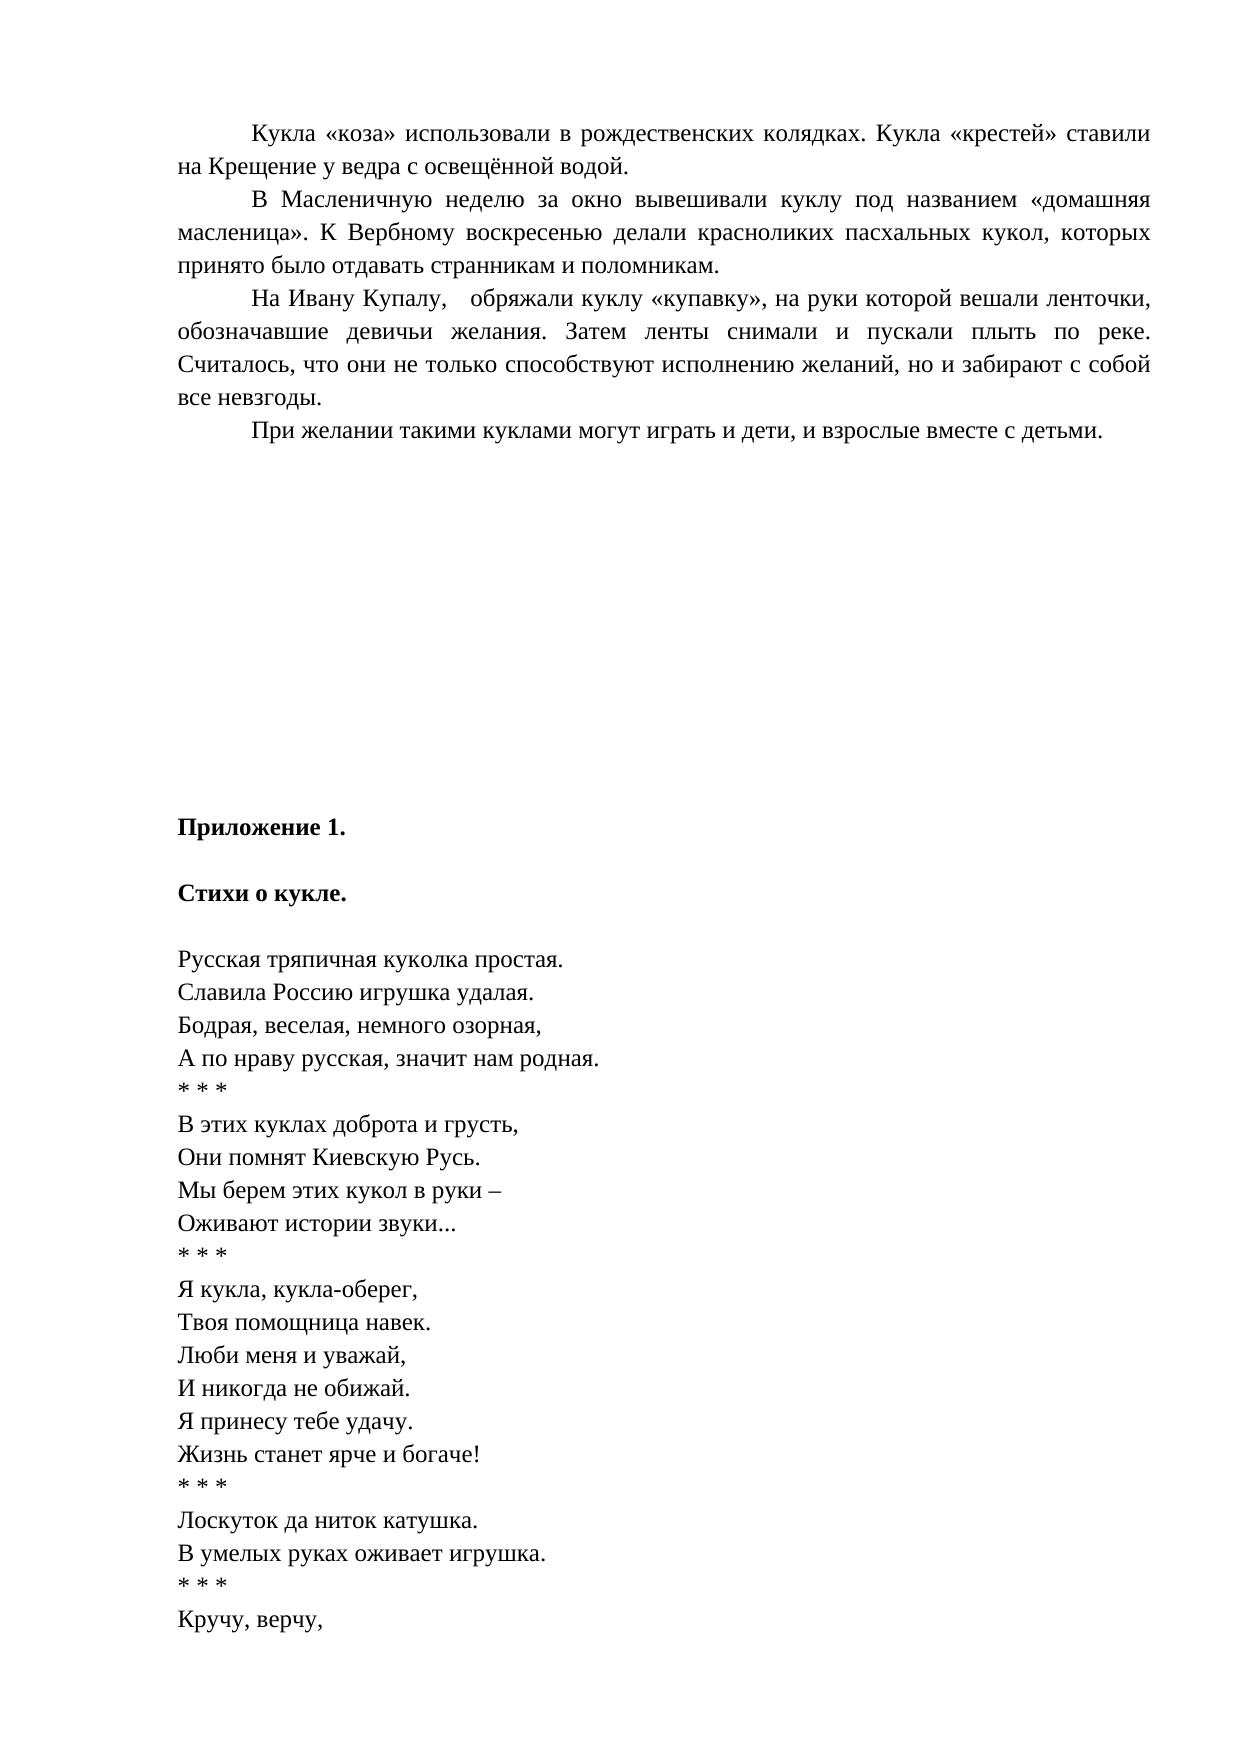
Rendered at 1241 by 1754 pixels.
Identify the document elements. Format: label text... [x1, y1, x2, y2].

text Славила Россию игрушка удалая. [177, 977, 1152, 1005]
text Кручу, верчу, [177, 1604, 1152, 1633]
text Русская тряпичная куколка простая. [177, 944, 1152, 972]
text И никогда не обижай. [177, 1373, 1152, 1402]
text В этих куклах доброта и грусть, [177, 1109, 1152, 1137]
text Лоскуток да ниток катушка. [177, 1505, 1152, 1534]
text Я кукла, кукла-оберег, [177, 1274, 1152, 1303]
text * * * [177, 1472, 1152, 1501]
text В Масленичную неделю за окно вывешивали куклу под названием «домашняя масленица». К Вербному воскресенью делали красноликих пасхальных кукол, которых принято было отдавать странникам и поломникам. [177, 184, 1152, 279]
text Они помнят Киевскую Русь. [177, 1142, 1152, 1171]
text А по нраву русская, значит нам родная. [177, 1043, 1152, 1071]
text На Ивану Купалу, обряжали куклу «купавку», на руки которой вешали ленточки, обозначавшие девичьи желания. Затем ленты снимали и пускали плыть по реке. Считалось, что они не только способствуют исполнению желаний, но и забирают с собой все невзгоды. [177, 283, 1152, 411]
text * * * [177, 1571, 1152, 1600]
text * * * [177, 1241, 1152, 1269]
text Кукла «коза» использовали в рождественских колядках. Кукла «крестей» ставили на Крещение у ведра с освещённой водой. [177, 118, 1152, 180]
text В умелых руках оживает игрушка. [177, 1538, 1152, 1567]
text Стихи о кукле. [177, 878, 1152, 906]
text * * * [177, 1076, 1152, 1104]
text Твоя помощница навек. [177, 1307, 1152, 1336]
text Жизнь станет ярче и богаче! [177, 1439, 1152, 1468]
text Люби меня и уважай, [177, 1340, 1152, 1369]
text Оживают истории звуки... [177, 1208, 1152, 1237]
text Бодрая, веселая, немного озорная, [177, 1010, 1152, 1038]
text При желании такими куклами могут играть и дети, и взрослые вместе с детьми. [177, 415, 1152, 444]
text Мы берем этих кукол в руки – [177, 1175, 1152, 1203]
text Я принесу тебе удачу. [177, 1406, 1152, 1435]
text Приложение 1. [177, 812, 1152, 840]
